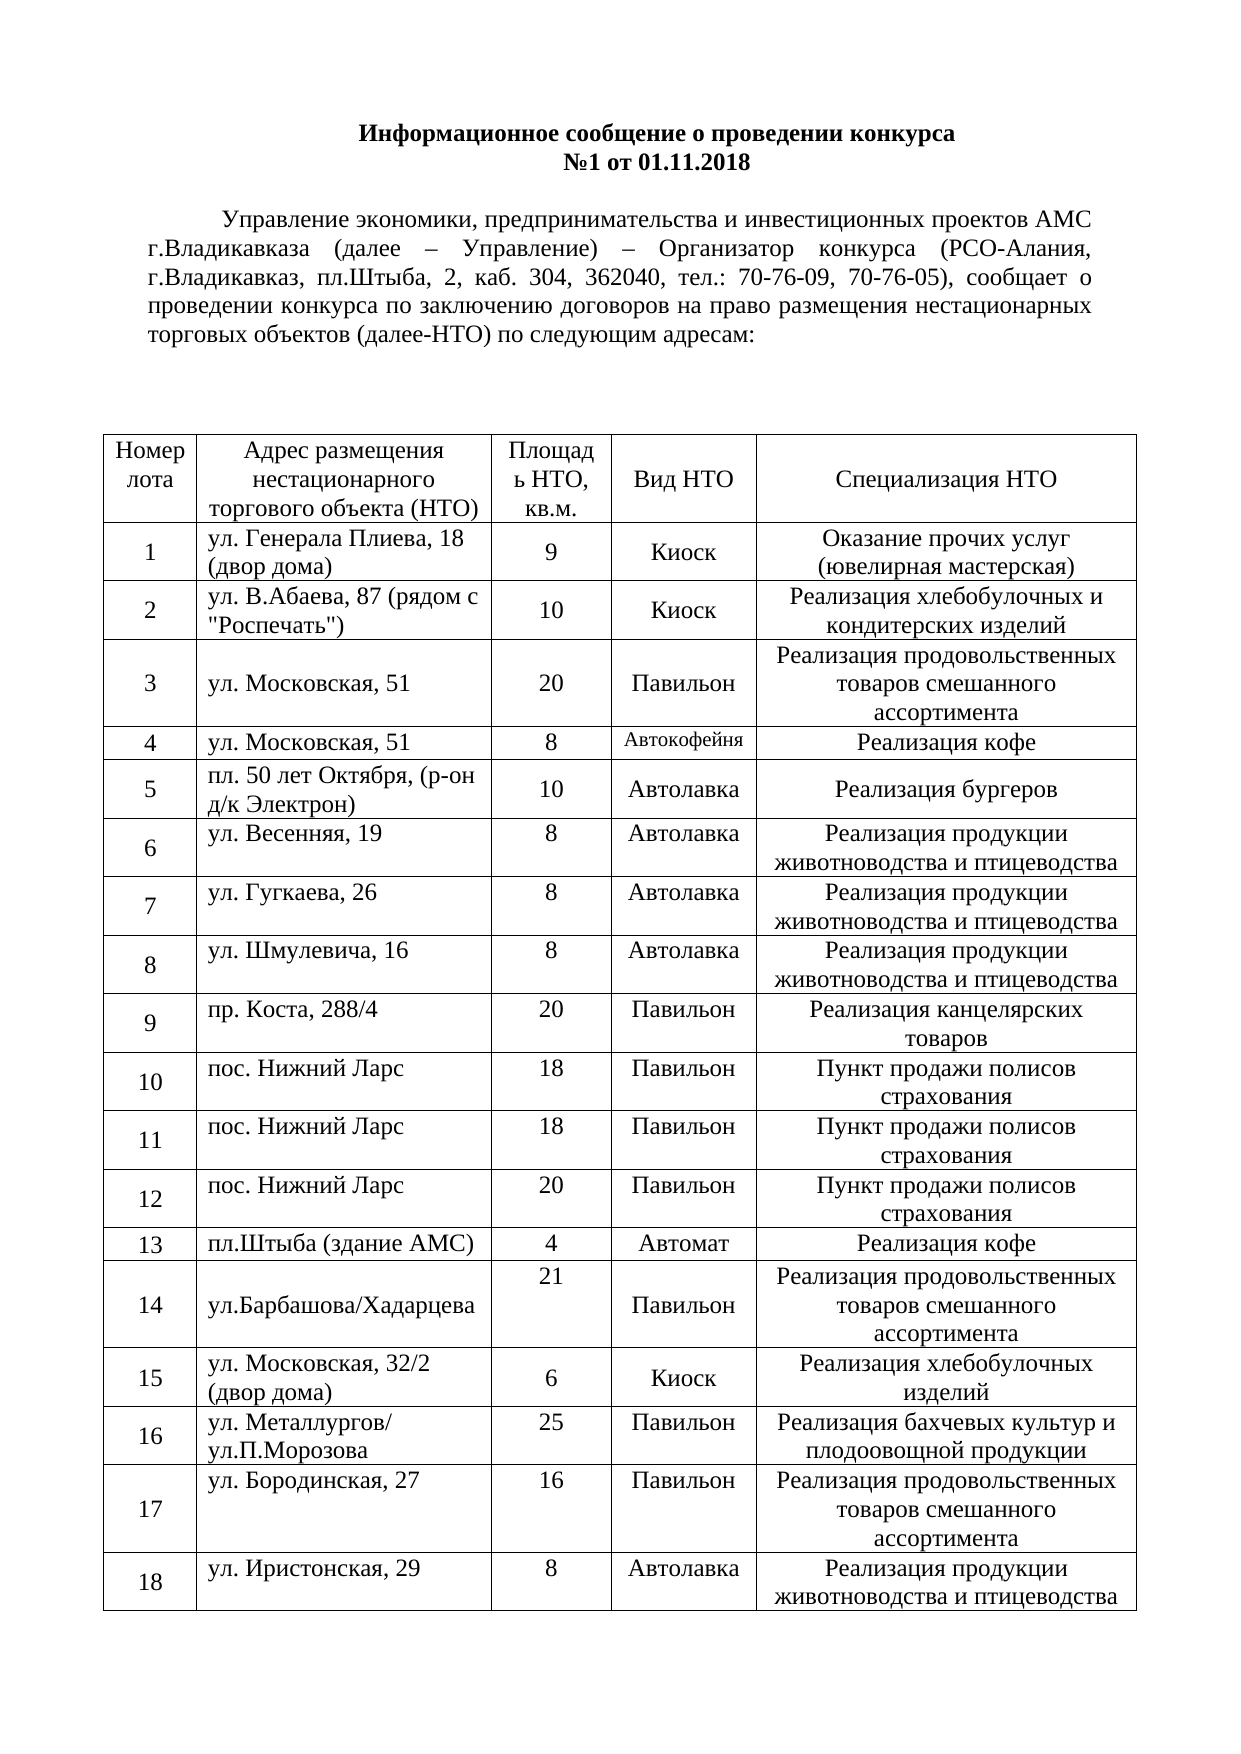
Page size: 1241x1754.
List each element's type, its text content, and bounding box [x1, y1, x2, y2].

table_cell 6 [492, 1348, 611, 1406]
text Управление экономики, предпринимательства и инвестиционных проектов АМС г.Владикавказа (далее – Управление) – Организатор конкурса (РСО-Алания, г.Владикавказ, пл.Штыба, 2, каб. 304, 362040, тел.: 70-76-09, 70-76-05), сообщает о проведении конкурса по заключению договоров на право размещения нестационарных торговых объектов (далее-НТО) по следующим адресам: [148, 204, 1092, 348]
table_header Номер лота [104, 435, 196, 522]
table_cell Пункт продажи полисов страхования [757, 1111, 1136, 1169]
table_cell Павильон [612, 1465, 756, 1552]
table_cell 12 [104, 1170, 196, 1227]
table_cell 9 [492, 523, 611, 580]
table_cell Автомат [612, 1228, 756, 1260]
table_cell Пункт продажи полисов страхования [757, 1053, 1136, 1110]
table_cell ул. Металлургов/ ул.П.Морозова [197, 1407, 491, 1464]
table_cell ул. Иристонская, 29 [197, 1553, 491, 1610]
table_cell 6 [104, 819, 196, 876]
table_cell 8 [492, 877, 611, 934]
table_cell 18 [492, 1111, 611, 1169]
table_cell 3 [104, 640, 196, 726]
table_cell 16 [104, 1407, 196, 1464]
table_cell пл.Штыба (здание АМС) [197, 1228, 491, 1260]
table_cell 11 [104, 1111, 196, 1169]
table_cell ул. Весенняя, 19 [197, 819, 491, 876]
table_cell ул.Барбашова/Хадарцева [197, 1261, 491, 1347]
table_cell Павильон [612, 1407, 756, 1464]
table_cell Реализация кофе [757, 1228, 1136, 1260]
table_cell Павильон [612, 994, 756, 1052]
table_cell 10 [104, 1053, 196, 1110]
table_cell Автолавка [612, 877, 756, 934]
table_cell Павильон [612, 1261, 756, 1347]
table_cell Реализация продукции животноводства и птицеводства [757, 819, 1136, 876]
table_cell пр. Коста, 288/4 [197, 994, 491, 1052]
table_cell 25 [492, 1407, 611, 1464]
table_cell Реализация кофе [757, 727, 1136, 759]
table_cell 8 [104, 936, 196, 993]
table_cell Киоск [612, 1348, 756, 1406]
table_cell 18 [104, 1553, 196, 1610]
table_cell 8 [492, 1553, 611, 1610]
text №1 от 01.11.2018 [148, 147, 1092, 176]
table_cell Пункт продажи полисов страхования [757, 1170, 1136, 1227]
table_header Площадь НТО, кв.м. [492, 435, 611, 522]
table_cell 9 [104, 994, 196, 1052]
table_cell 14 [104, 1261, 196, 1347]
table_cell 20 [492, 994, 611, 1052]
table_cell ул. Бородинская, 27 [197, 1465, 491, 1552]
table_header Вид НТО [612, 435, 756, 522]
text Информационное сообщение о проведении конкурса [148, 118, 1092, 147]
table_cell 16 [492, 1465, 611, 1552]
table_cell Оказание прочих услуг (ювелирная мастерская) [757, 523, 1136, 580]
table_cell пос. Нижний Ларс [197, 1170, 491, 1227]
table_cell 20 [492, 640, 611, 726]
table_cell Реализация продовольственных товаров смешанного ассортимента [757, 640, 1136, 726]
table_cell Реализация бахчевых культур и плодоовощной продукции [757, 1407, 1136, 1464]
table_cell Реализация продукции животноводства и птицеводства [757, 877, 1136, 934]
table_cell Реализация бургеров [757, 760, 1136, 817]
table_cell Павильон [612, 1170, 756, 1227]
table_cell Павильон [612, 1111, 756, 1169]
table_cell Реализация хлебобулочных и кондитерских изделий [757, 581, 1136, 639]
table_cell 21 [492, 1261, 611, 1347]
table_cell 13 [104, 1228, 196, 1260]
table_cell Реализация продукции животноводства и птицеводства [757, 936, 1136, 993]
table_cell Автолавка [612, 760, 756, 817]
table_cell ул. Московская, 51 [197, 727, 491, 759]
table_cell ул. Московская, 51 [197, 640, 491, 726]
table_cell ул. В.Абаева, 87 (рядом с "Роспечать") [197, 581, 491, 639]
table_header Адрес размещения нестационарного торгового объекта (НТО) [197, 435, 491, 522]
table_cell 10 [492, 760, 611, 817]
table_cell Павильон [612, 1053, 756, 1110]
table_cell ул. Шмулевича, 16 [197, 936, 491, 993]
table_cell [757, 1465, 1136, 1552]
table_cell пл. 50 лет Октября, (р-он д/к Электрон) [197, 760, 491, 817]
table_cell 8 [492, 727, 611, 759]
table_cell 18 [492, 1053, 611, 1110]
table_cell 8 [492, 819, 611, 876]
table_cell Реализация канцелярских товаров [757, 994, 1136, 1052]
table_cell Киоск [612, 581, 756, 639]
table_cell Автокофейня [612, 727, 756, 759]
table_cell 2 [104, 581, 196, 639]
table_cell 1 [104, 523, 196, 580]
table_cell Реализация продовольственных товаров смешанного ассортимента [757, 1261, 1136, 1347]
table_cell Автолавка [612, 1553, 756, 1610]
table_cell Автолавка [612, 936, 756, 993]
table_cell Реализация хлебобулочных изделий [757, 1348, 1136, 1406]
table_header Специализация НТО [757, 435, 1136, 522]
table_cell ул. Генерала Плиева, 18 (двор дома) [197, 523, 491, 580]
table_cell 15 [104, 1348, 196, 1406]
table_cell 5 [104, 760, 196, 817]
table_cell 8 [492, 936, 611, 993]
table_cell ул. Московская, 32/2 (двор дома) [197, 1348, 491, 1406]
table_cell 4 [492, 1228, 611, 1260]
table_cell 7 [104, 877, 196, 934]
table_cell Автолавка [612, 819, 756, 876]
table_cell ул. Гугкаева, 26 [197, 877, 491, 934]
table_cell Павильон [612, 640, 756, 726]
table_cell 4 [104, 727, 196, 759]
table_cell Киоск [612, 523, 756, 580]
table_cell пос. Нижний Ларс [197, 1111, 491, 1169]
table_cell пос. Нижний Ларс [197, 1053, 491, 1110]
table_cell 20 [492, 1170, 611, 1227]
table_cell 10 [492, 581, 611, 639]
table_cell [757, 1553, 1136, 1610]
table_cell 17 [104, 1465, 196, 1552]
